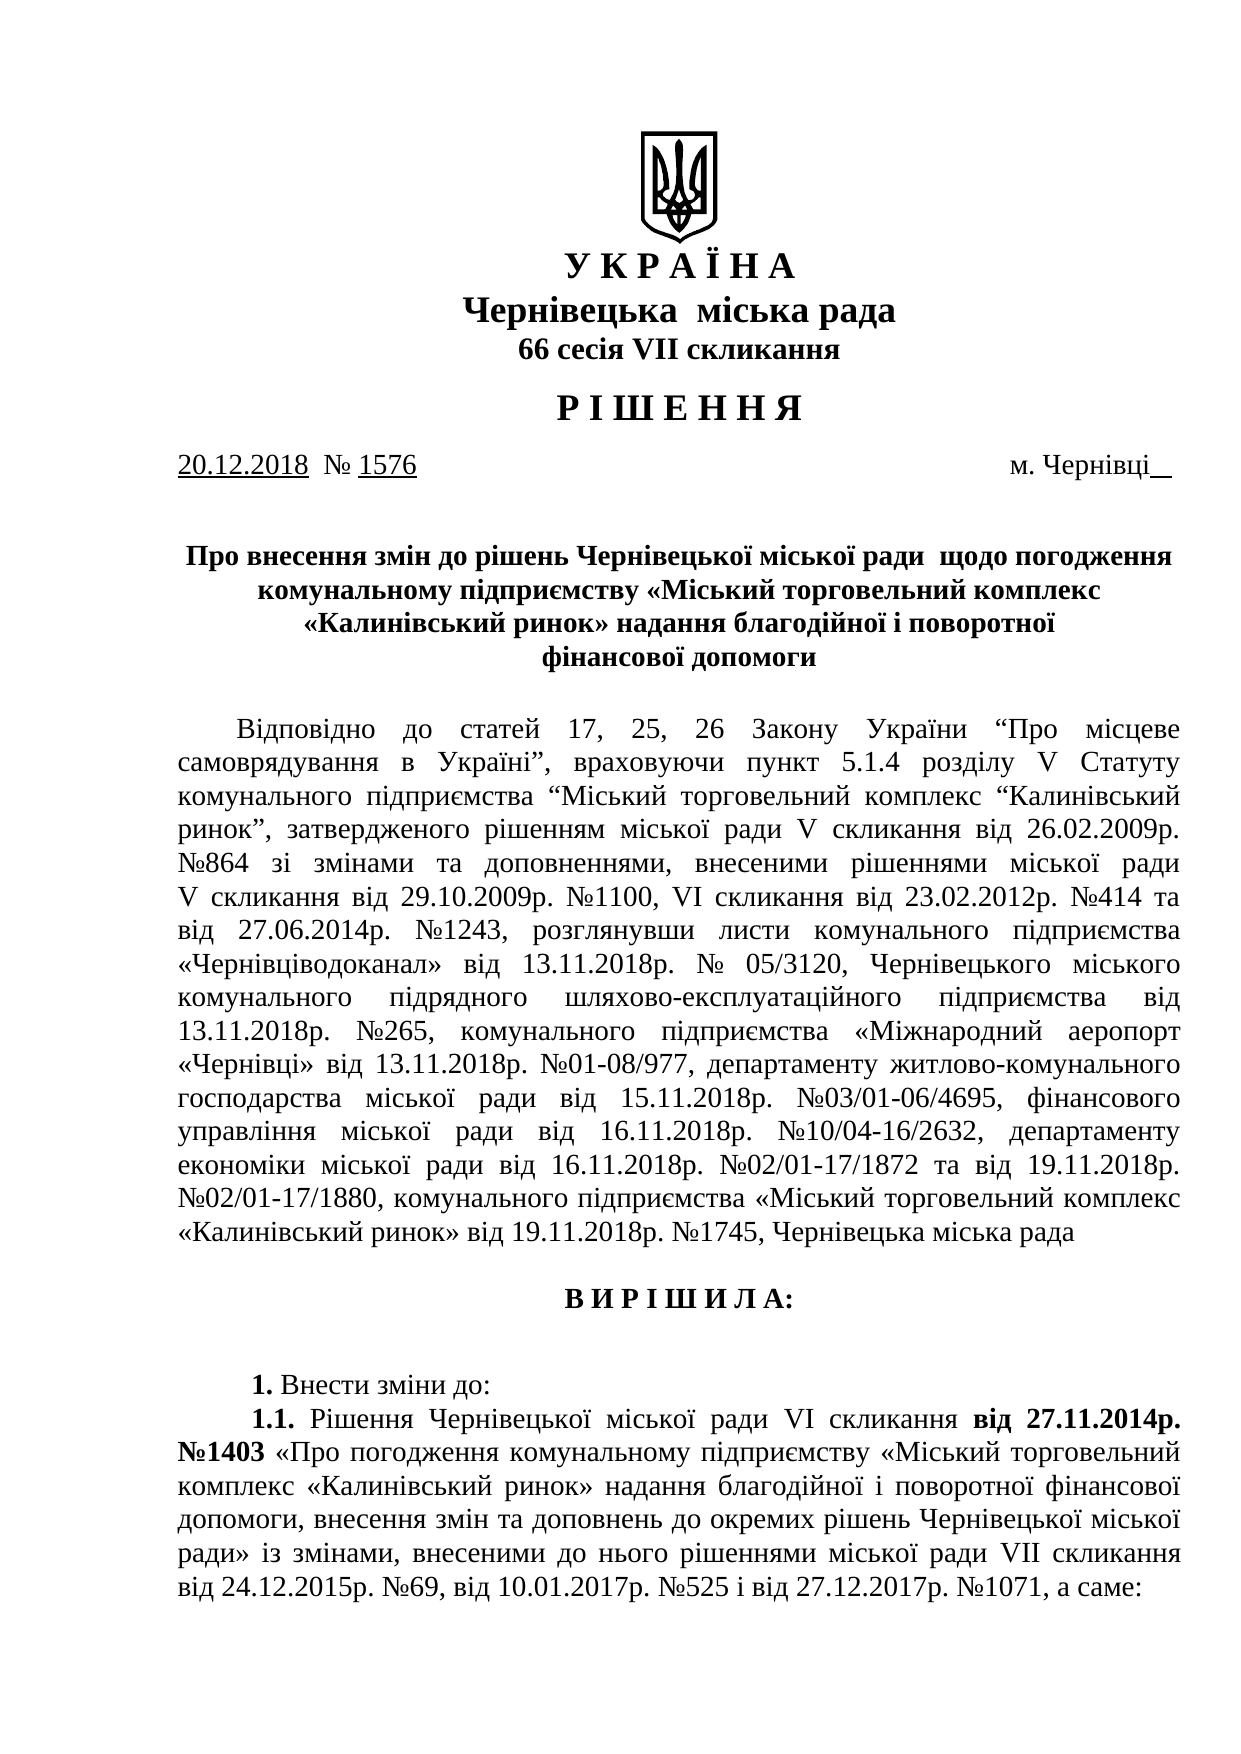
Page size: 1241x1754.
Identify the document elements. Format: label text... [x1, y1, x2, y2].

text 20.12.2018 № 1576 м. Чернівці [177, 447, 1181, 481]
text Чернівецька міська рада [177, 287, 1181, 330]
text Р І Ш Е Н Н Я [177, 385, 1181, 428]
text В И Р І Ш И Л А: [177, 1281, 1181, 1315]
text 66 сесія VIІ скликання [177, 330, 1181, 366]
text Про внесення змін до рішень Чернівецької міської ради щодо погодження комунальному підприємству «Міський торговельний комплекс «Калинівський ринок» надання благодійної і поворотної [177, 538, 1181, 639]
text 1. Внести зміни до: [177, 1367, 1181, 1401]
text фінансової допомоги [177, 639, 1181, 673]
text 1.1. Рішення Чернівецької міської ради VІ скликання від 27.11.2014р. №1403 «Про погодження комунальному підприємству «Міський торговельний комплекс «Калинівський ринок» надання благодійної і поворотної фінансової допомоги, внесення змін та доповнень до окремих рішень Чернівецької міської ради» із змінами, внесеними до нього рішеннями міської ради VІІ скликання від 24.12.2015р. №69, від 10.01.2017р. №525 і від 27.12.2017р. №1071, а саме: [177, 1401, 1181, 1602]
text У К Р А Ї Н А [177, 244, 1181, 287]
text Відповідно до статей 17, 25, 26 Закону України “Про місцеве самоврядування в Україні”, враховуючи пункт 5.1.4 розділу V Статуту комунального підприємства “Міський торговельний комплекс “Калинівський ринок”, затвердженого рішенням міської ради V скликання від 26.02.2009р. №864 зі змінами та доповненнями, внесеними рішеннями міської ради V скликання від 29.10.2009р. №1100, VІ скликання від 23.02.2012р. №414 та від 27.06.2014р. №1243, розглянувши листи комунального підприємства «Чернівціводоканал» від 13.11.2018р. № 05/3120, Чернівецького міського комунального підрядного шляхово-експлуатаційного підприємства від 13.11.2018р. №265, комунального підприємства «Міжнародний аеропорт «Чернівці» від 13.11.2018р. №01-08/977, департаменту житлово-комунального господарства міської ради від 15.11.2018р. №03/01-06/4695, фінансового управління міської ради від 16.11.2018р. №10/04-16/2632, департаменту економіки міської ради від 16.11.2018р. №02/01-17/1872 та від 19.11.2018р. №02/01-17/1880, комунального підприємства «Міський торговельний комплекс «Калинівський ринок» від 19.11.2018р. №1745, Чернівецька міська рада [177, 711, 1181, 1248]
